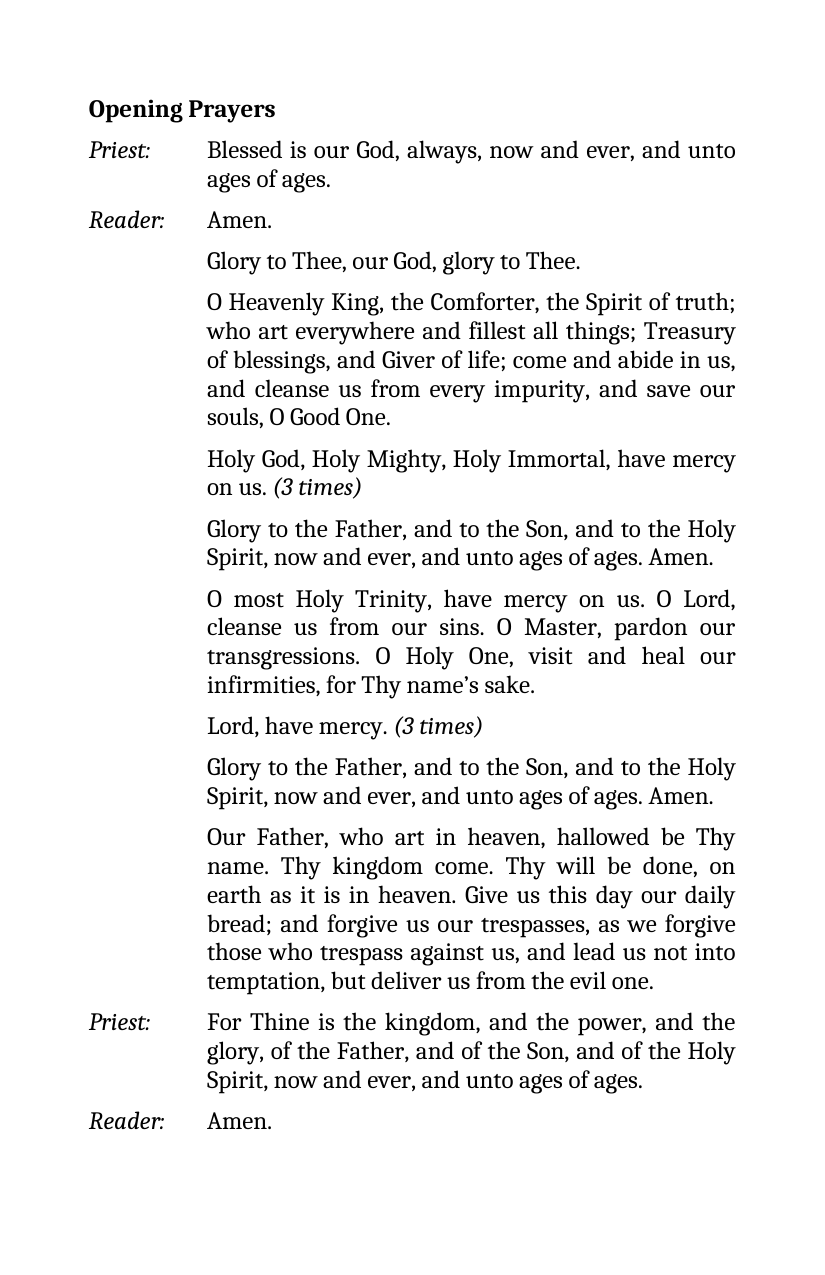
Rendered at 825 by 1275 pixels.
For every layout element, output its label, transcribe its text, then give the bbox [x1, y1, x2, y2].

text Our Father, who art in heaven, hallowed be Thy name. Thy kingdom come. Thy will be done, on earth as it is in heaven. Give us this day our daily bread; and forgive us our trespasses, as we forgive those who trespass against us, and lead us not into temptation, but deliver us from the evil one. [89, 823, 736, 996]
text Priest: Blessed is our God, always, now and ever, and unto ages of ages. [89, 136, 736, 193]
text O Heavenly King, the Comforter, the Spirit of truth; who art everywhere and fillest all things; Treasury of blessings, and Giver of life; come and abide in us, and cleanse us from every impurity, and save our souls, O Good One. [89, 288, 736, 432]
text Holy God, Holy Mighty, Holy Immortal, have mercy on us. (3 times) [89, 444, 736, 502]
text Priest: For Thine is the kingdom, and the power, and the glory, of the Father, and of the Son, and of the Holy Spirit, now and ever, and unto ages of ages. [89, 1008, 736, 1094]
text O most Holy Trinity, have mercy on us. O Lord, cleanse us from our sins. O Master, pardon our transgressions. O Holy One, visit and heal our infirmities, for Thy name’s sake. [89, 584, 736, 699]
text Reader: Amen. [89, 206, 736, 234]
text Glory to Thee, our God, glory to Thee. [207, 247, 736, 276]
text Glory to the Father, and to the Son, and to the Holy Spirit, now and ever, and unto ages of ages. Amen. [89, 514, 736, 572]
text Lord, have mercy. (3 times) [89, 712, 736, 741]
text Opening Prayers [89, 94, 736, 123]
text Reader: Amen. [89, 1107, 736, 1136]
text Glory to the Father, and to the Son, and to the Holy Spirit, now and ever, and unto ages of ages. Amen. [89, 753, 736, 811]
